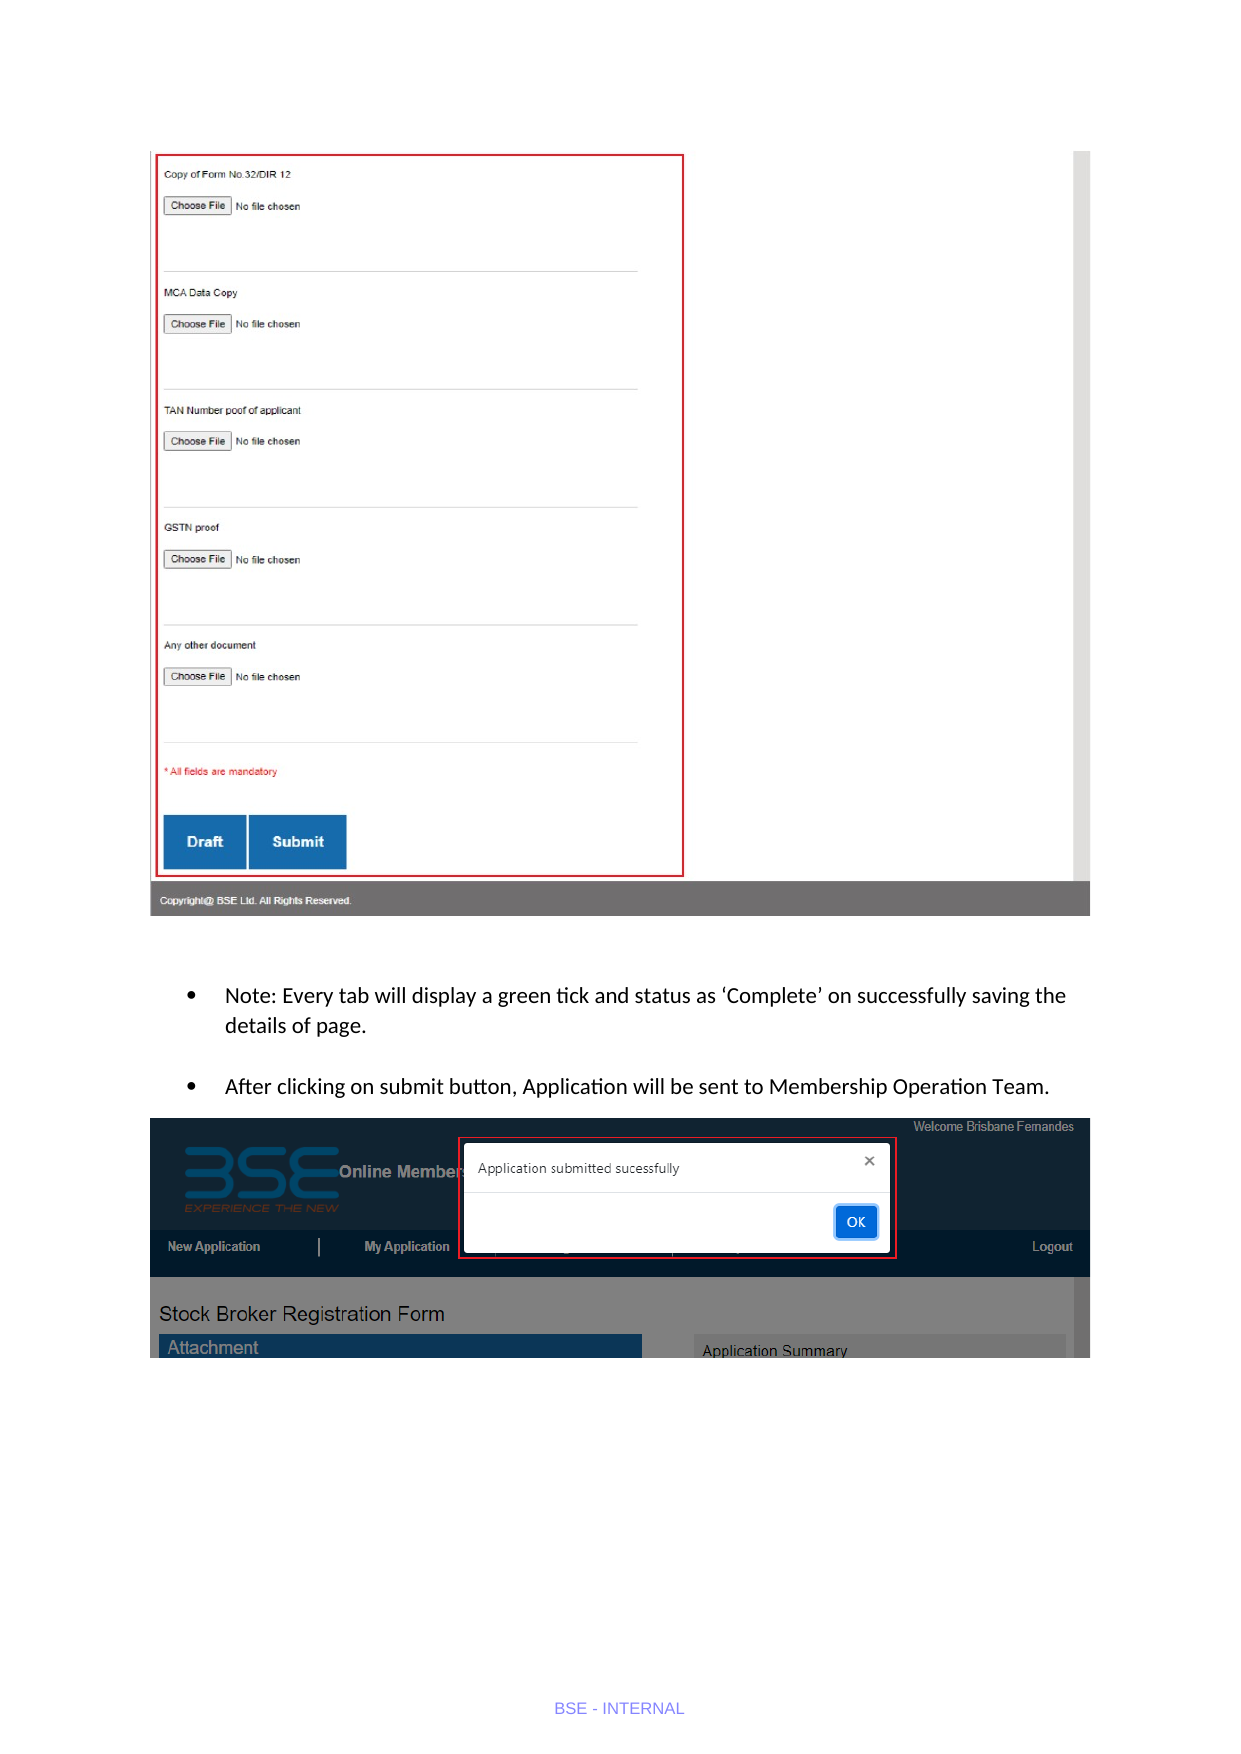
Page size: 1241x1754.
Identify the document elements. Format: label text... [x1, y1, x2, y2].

list Note: Every tab will display a green tick and status as ‘Complete’ on successfully saving the details of page. [187, 981, 1090, 1039]
list After clicking on submit button, Application will be sent to Membership Operation Team. [187, 1072, 1090, 1100]
picture [150, 150, 1091, 916]
picture [150, 1118, 1091, 1358]
